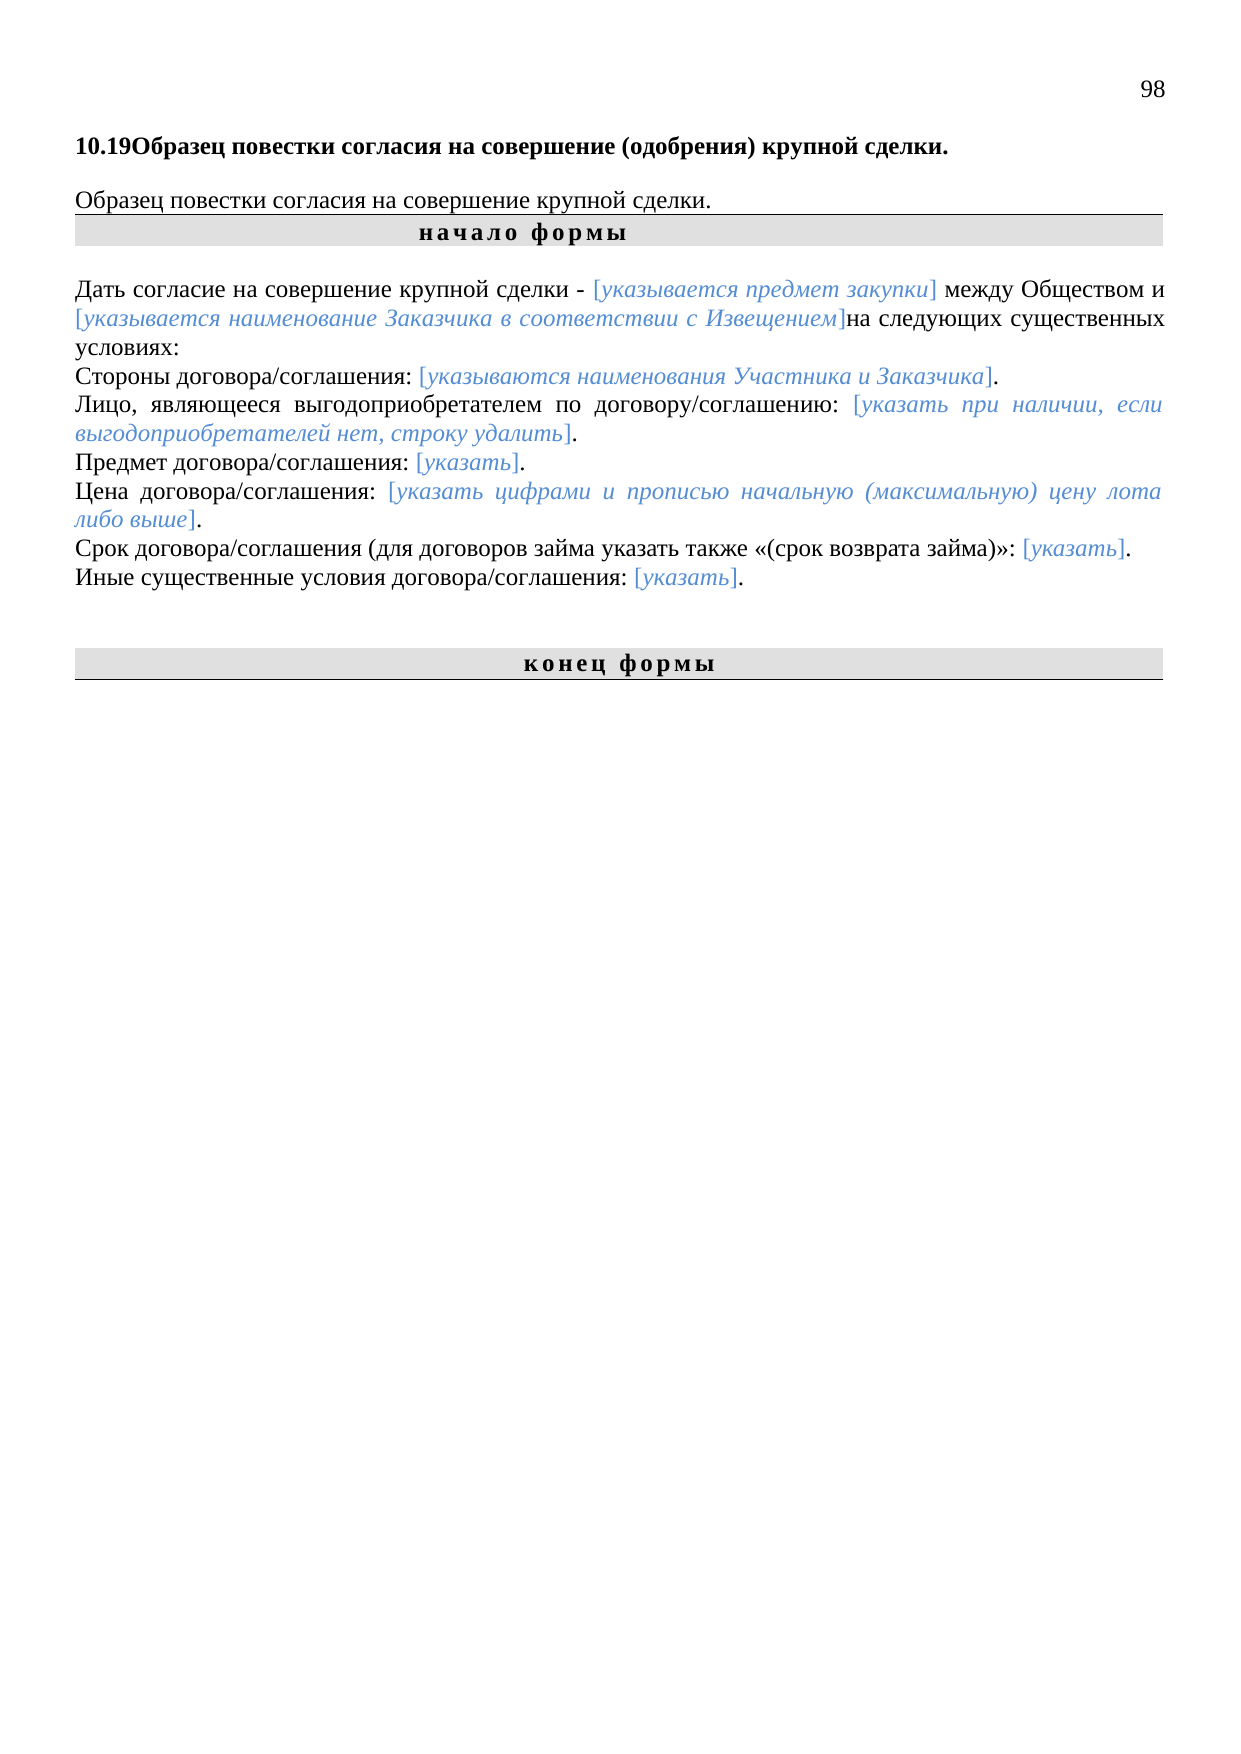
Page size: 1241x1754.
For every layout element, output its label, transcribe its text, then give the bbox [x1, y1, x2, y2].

text Иные существенные условия договора/соглашения: [указать]. [75, 562, 1165, 591]
text Стороны договора/соглашения: [указываются наименования Участника и Заказчика]. [75, 361, 1165, 389]
text Образец повестки согласия на совершение крупной сделки. [75, 185, 1165, 214]
text начало формы [75, 215, 1163, 246]
text конец формы [75, 648, 1163, 679]
text 10.19Образец повестки согласия на совершение (одобрения) крупной сделки. [75, 131, 1165, 160]
text Предмет договора/соглашения: [указать]. [75, 447, 1165, 476]
text Дать согласие на совершение крупной сделки - [указывается предмет закупки] между Обществом и [указывается наименование Заказчика в соответствии с Извещением]на следующих существенных условиях: [75, 274, 1165, 361]
text Лицо, являющееся выгодоприобретателем по договору/соглашению: [указать при наличии, если выгодоприобретателей нет, строку удалить]. [75, 389, 1165, 447]
text Срок договора/соглашения (для договоров займа указать также «(срок возврата займа)»: [указать]. [75, 533, 1165, 562]
text Цена договора/соглашения: [указать цифрами и прописью начальную (максимальную) цену лота либо выше]. [75, 476, 1165, 533]
